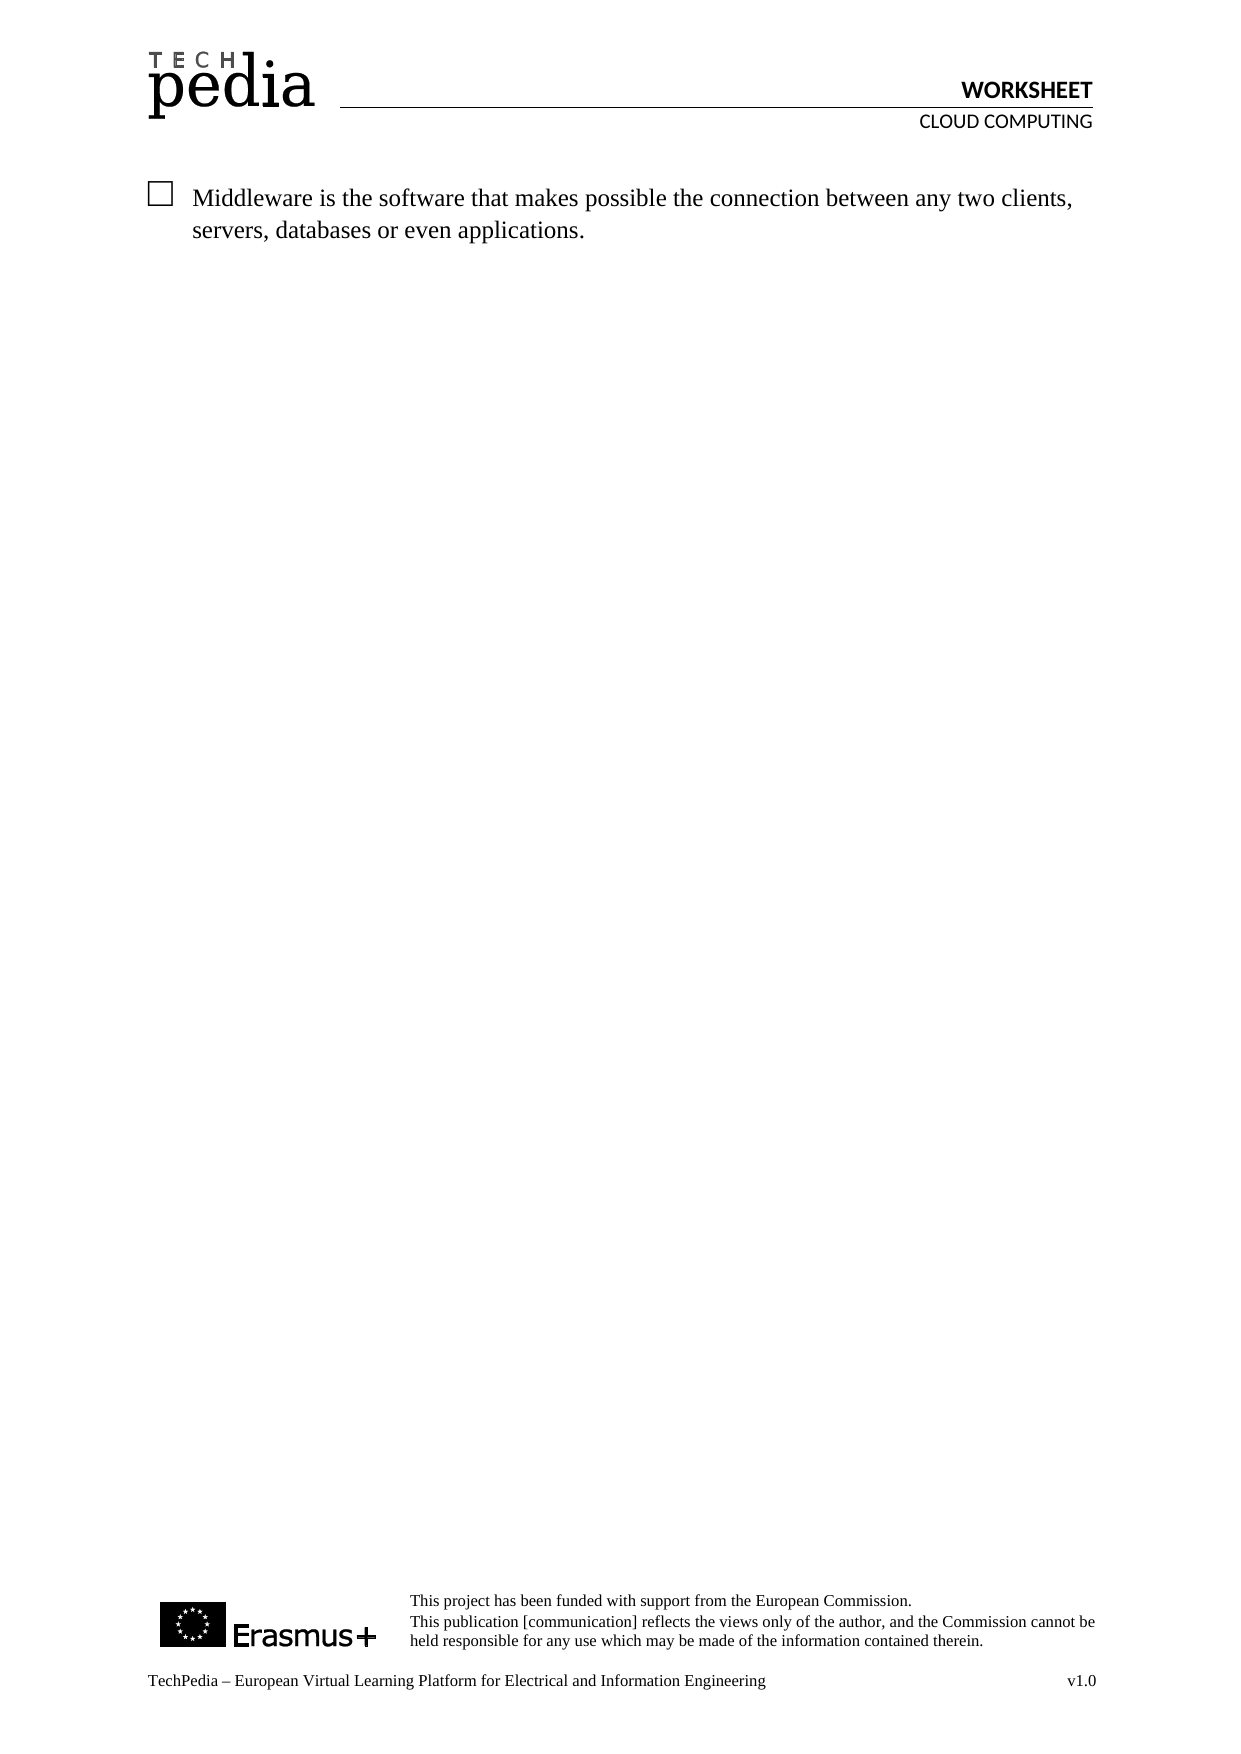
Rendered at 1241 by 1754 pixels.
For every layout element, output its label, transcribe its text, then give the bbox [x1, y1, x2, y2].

text □ Middleware is the software that makes possible the connection between any two clients, servers, databases or even applications. [148, 167, 1093, 244]
